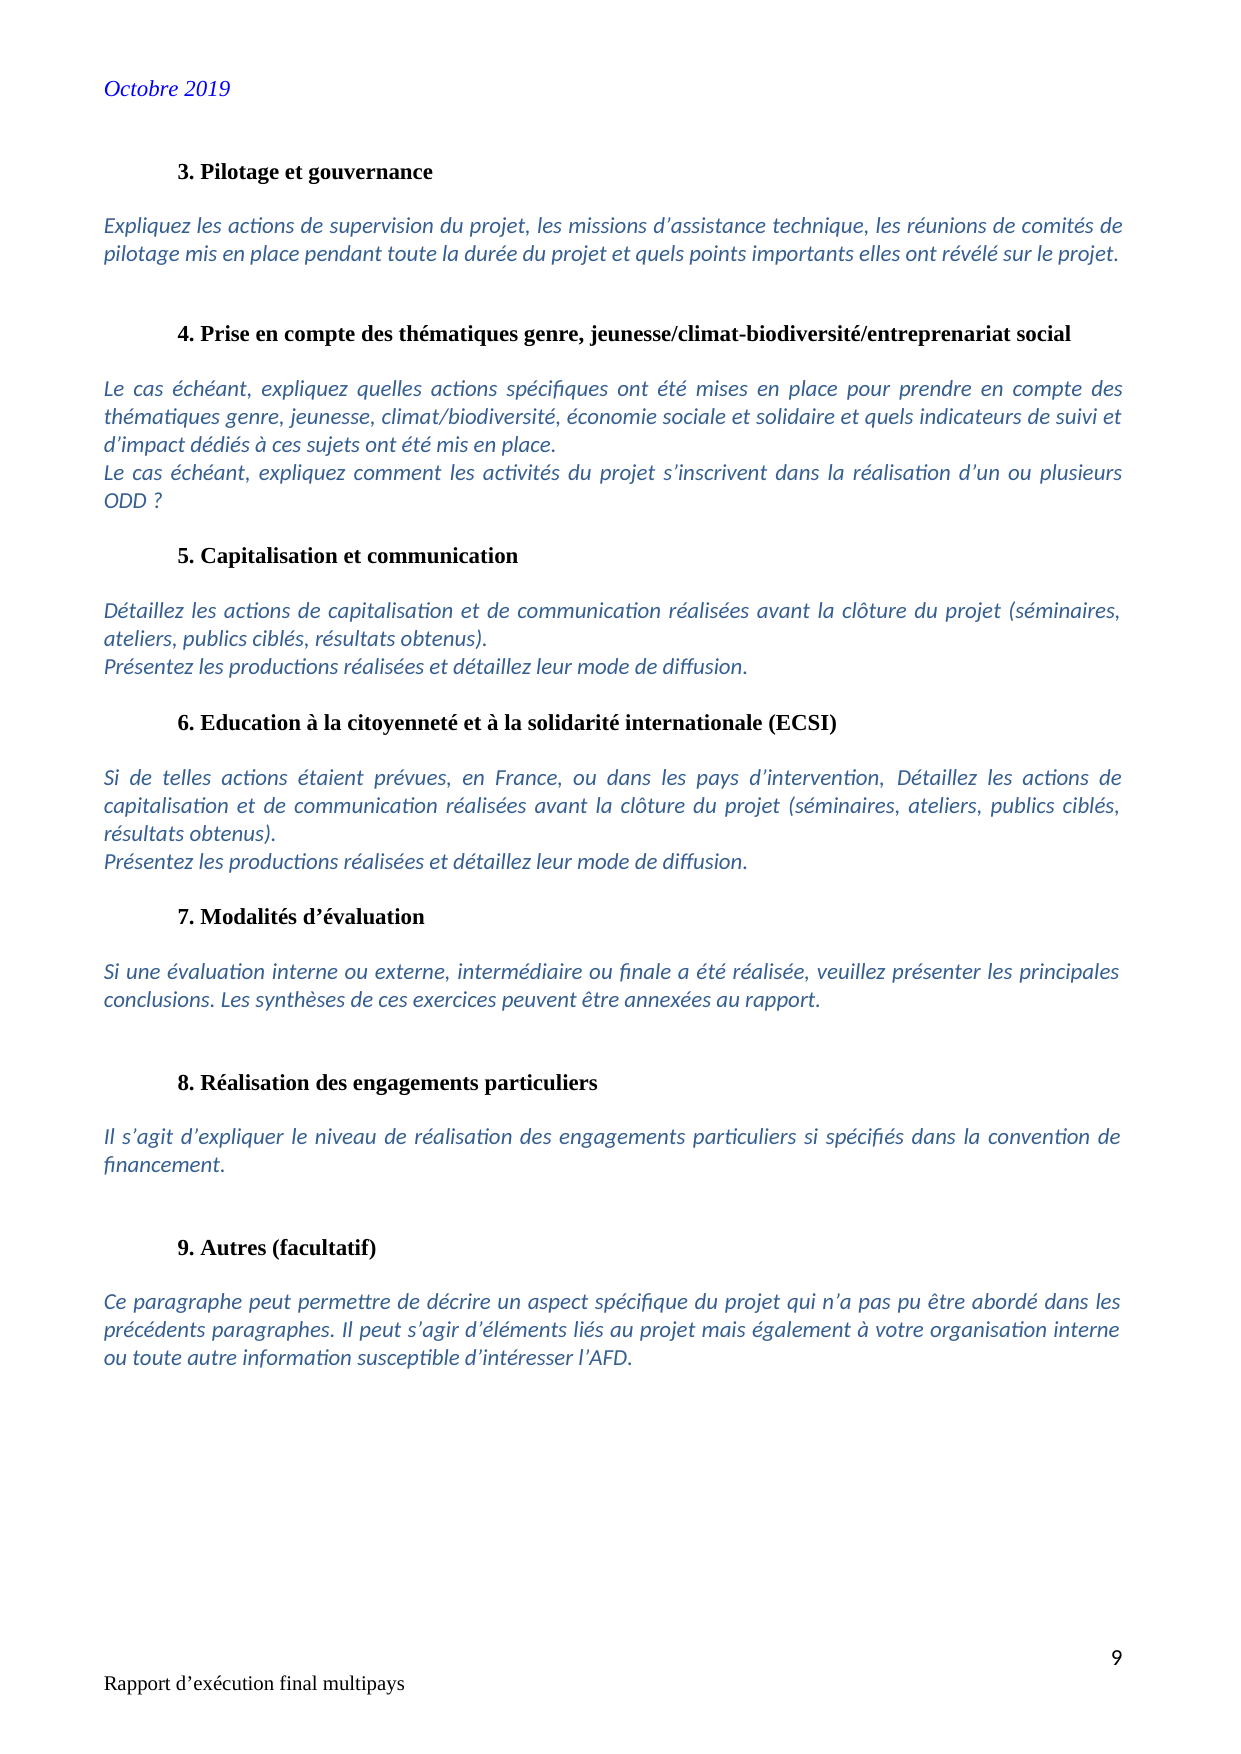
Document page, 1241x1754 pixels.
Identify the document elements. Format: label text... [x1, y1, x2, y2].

text 7. Modalités d’évaluation [177, 903, 1122, 929]
text 4. Prise en compte des thématiques genre, jeunesse/climat-biodiversité/entreprenariat social [177, 319, 1122, 346]
text 8. Réalisation des engagements particuliers [177, 1069, 1122, 1096]
text Le cas échéant, expliquez quelles actions spécifiques ont été mises en place pour prendre en compte des thématiques genre, jeunesse, climat/biodiversité, économie sociale et solidaire et quels indicateurs de suivi et d’impact dédiés à ces sujets ont été mis en place. [103, 374, 1124, 458]
text 9. Autres (facultatif) [177, 1234, 1122, 1261]
text Expliquez les actions de supervision du projet, les missions d’assistance technique, les réunions de comités de pilotage mis en place pendant toute la durée du projet et quels points importants elles ont révélé sur le projet. [103, 211, 1124, 267]
text Ce paragraphe peut permettre de décrire un aspect spécifique du projet qui n’a pas pu être abordé dans les précédents paragraphes. Il peut s’agir d’éléments liés au projet mais également à votre organisation interne ou toute autre information susceptible d’intéresser l’AFD. [103, 1287, 1122, 1371]
text Il s’agit d’expliquer le niveau de réalisation des engagements particuliers si spécifiés dans la convention de financement. [103, 1122, 1122, 1178]
text Présentez les productions réalisées et détaillez leur mode de diffusion. [103, 652, 1122, 681]
text Le cas échéant, expliquez comment les activités du projet s’inscrivent dans la réalisation d’un ou plusieurs ODD ? [103, 458, 1124, 514]
text 6. Education à la citoyenneté et à la solidarité internationale (ECSI) [177, 708, 1122, 735]
text 5. Capitalisation et communication [177, 542, 1122, 568]
text Détaillez les actions de capitalisation et de communication réalisées avant la clôture du projet (séminaires, ateliers, publics ciblés, résultats obtenus). [103, 596, 1122, 652]
text Si une évaluation interne ou externe, intermédiaire ou finale a été réalisée, veuillez présenter les principales conclusions. Les synthèses de ces exercices peuvent être annexées au rapport. [103, 957, 1122, 1013]
text 3. Pilotage et gouvernance [177, 158, 1122, 184]
text Présentez les productions réalisées et détaillez leur mode de diffusion. [103, 847, 1122, 875]
text Si de telles actions étaient prévues, en France, ou dans les pays d’intervention, Détaillez les actions de capitalisation et de communication réalisées avant la clôture du projet (séminaires, ateliers, publics ciblés, résultats obtenus). [103, 763, 1122, 847]
